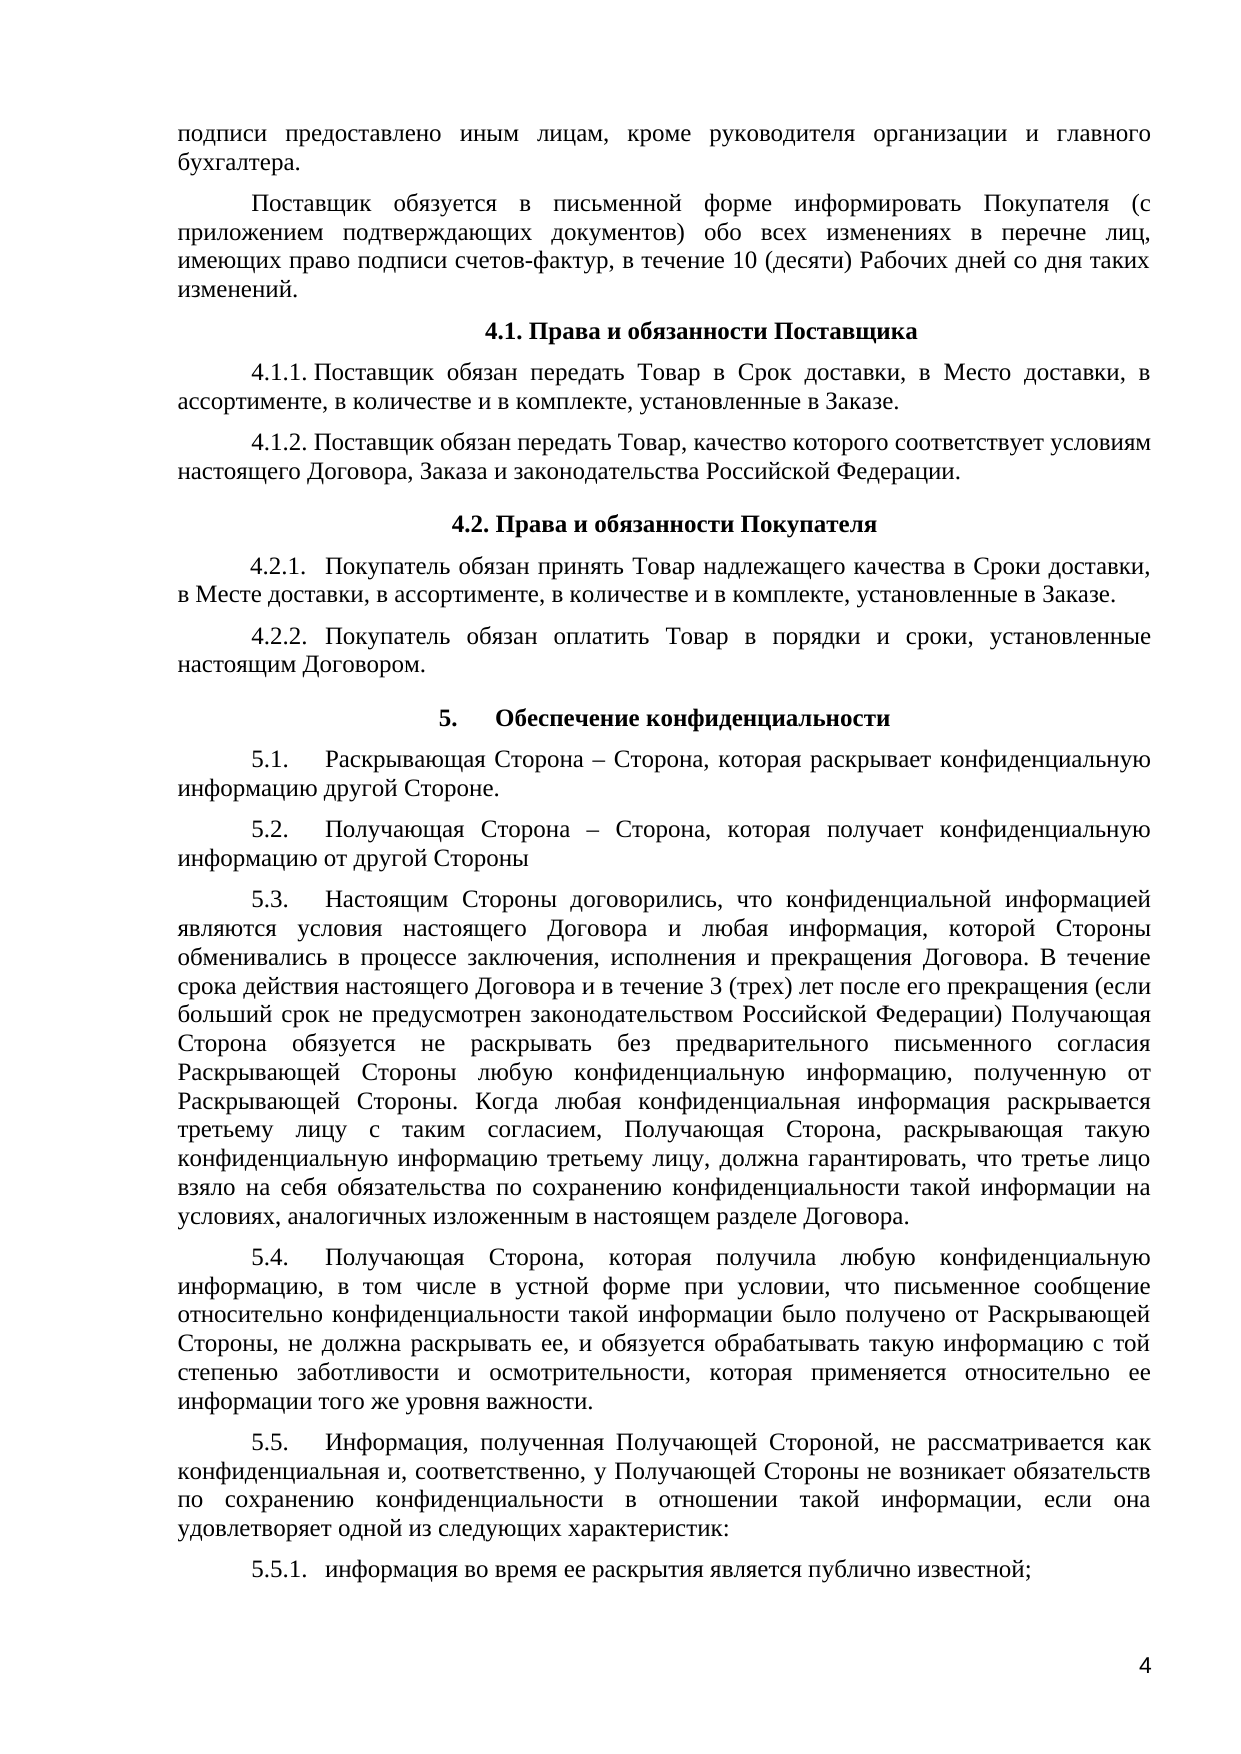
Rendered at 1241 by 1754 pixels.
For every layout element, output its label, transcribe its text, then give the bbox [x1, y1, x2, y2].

list информация во время ее раскрытия является публично известной; [177, 1554, 1152, 1583]
list Информация, полученная Получающей Стороной, не рассматривается как конфиденциальная и, соответственно, у Получающей Стороны не возникает обязательств по сохранению конфиденциальности в отношении такой информации, если она удовлетворяет одной из следующих характеристик: [177, 1427, 1152, 1542]
list Поставщик обязан передать Товар, качество которого соответствует условиям настоящего Договора, Заказа и законодательства Российской Федерации. [177, 427, 1152, 484]
list Покупатель обязан принять Товар надлежащего качества в Сроки доставки, в Месте доставки, в ассортименте, в количестве и в комплекте, установленные в Заказе. [177, 551, 1152, 608]
text 4.1. Права и обязанности Поставщика [177, 316, 1152, 344]
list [177, 118, 1152, 176]
text 4.2. Права и обязанности Покупателя [177, 509, 1152, 538]
text Поставщик обязуется в письменной форме информировать Покупателя (с приложением подтверждающих документов) обо всех изменениях в перечне лиц, имеющих право подписи счетов-фактур, в течение 10 (десяти) Рабочих дней со дня таких изменений. [177, 188, 1152, 303]
list Покупатель обязан оплатить Товар в порядки и сроки, установленные настоящим Договором. [177, 621, 1152, 678]
list Настоящим Стороны договорились, что конфиденциальной информацией являются условия настоящего Договора и любая информация, которой Стороны обменивались в процессе заключения, исполнения и прекращения Договора. В течение срока действия настоящего Договора и в течение 3 (трех) лет после его прекращения (если больший срок не предусмотрен законодательством Российской Федерации) Получающая Сторона обязуется не раскрывать без предварительного письменного согласия Раскрывающей Стороны любую конфиденциальную информацию, полученную от Раскрывающей Стороны. Когда любая конфиденциальная информация раскрывается третьему лицу с таким согласием, Получающая Сторона, раскрывающая такую конфиденциальную информацию третьему лицу, должна гарантировать, что третье лицо взяло на себя обязательства по сохранению конфиденциальности такой информации на условиях, аналогичных изложенным в настоящем разделе Договора. [177, 884, 1152, 1229]
list Получающая Сторона – Сторона, которая получает конфиденциальную информацию от другой Стороны [177, 814, 1152, 872]
list Раскрывающая Сторона – Сторона, которая раскрывает конфиденциальную информацию другой Стороне. [177, 744, 1152, 802]
list Поставщик обязан передать Товар в Срок доставки, в Место доставки, в ассортименте, в количестве и в комплекте, установленные в Заказе. [177, 357, 1152, 414]
list Получающая Сторона, которая получила любую конфиденциальную информацию, в том числе в устной форме при условии, что письменное сообщение относительно конфиденциальности такой информации было получено от Раскрывающей Стороны, не должна раскрывать ее, и обязуется обрабатывать такую информацию с той степенью заботливости и осмотрительности, которая применяется относительно ее информации того же уровня важности. [177, 1242, 1152, 1414]
list Обеспечение конфиденциальности [177, 703, 1152, 732]
